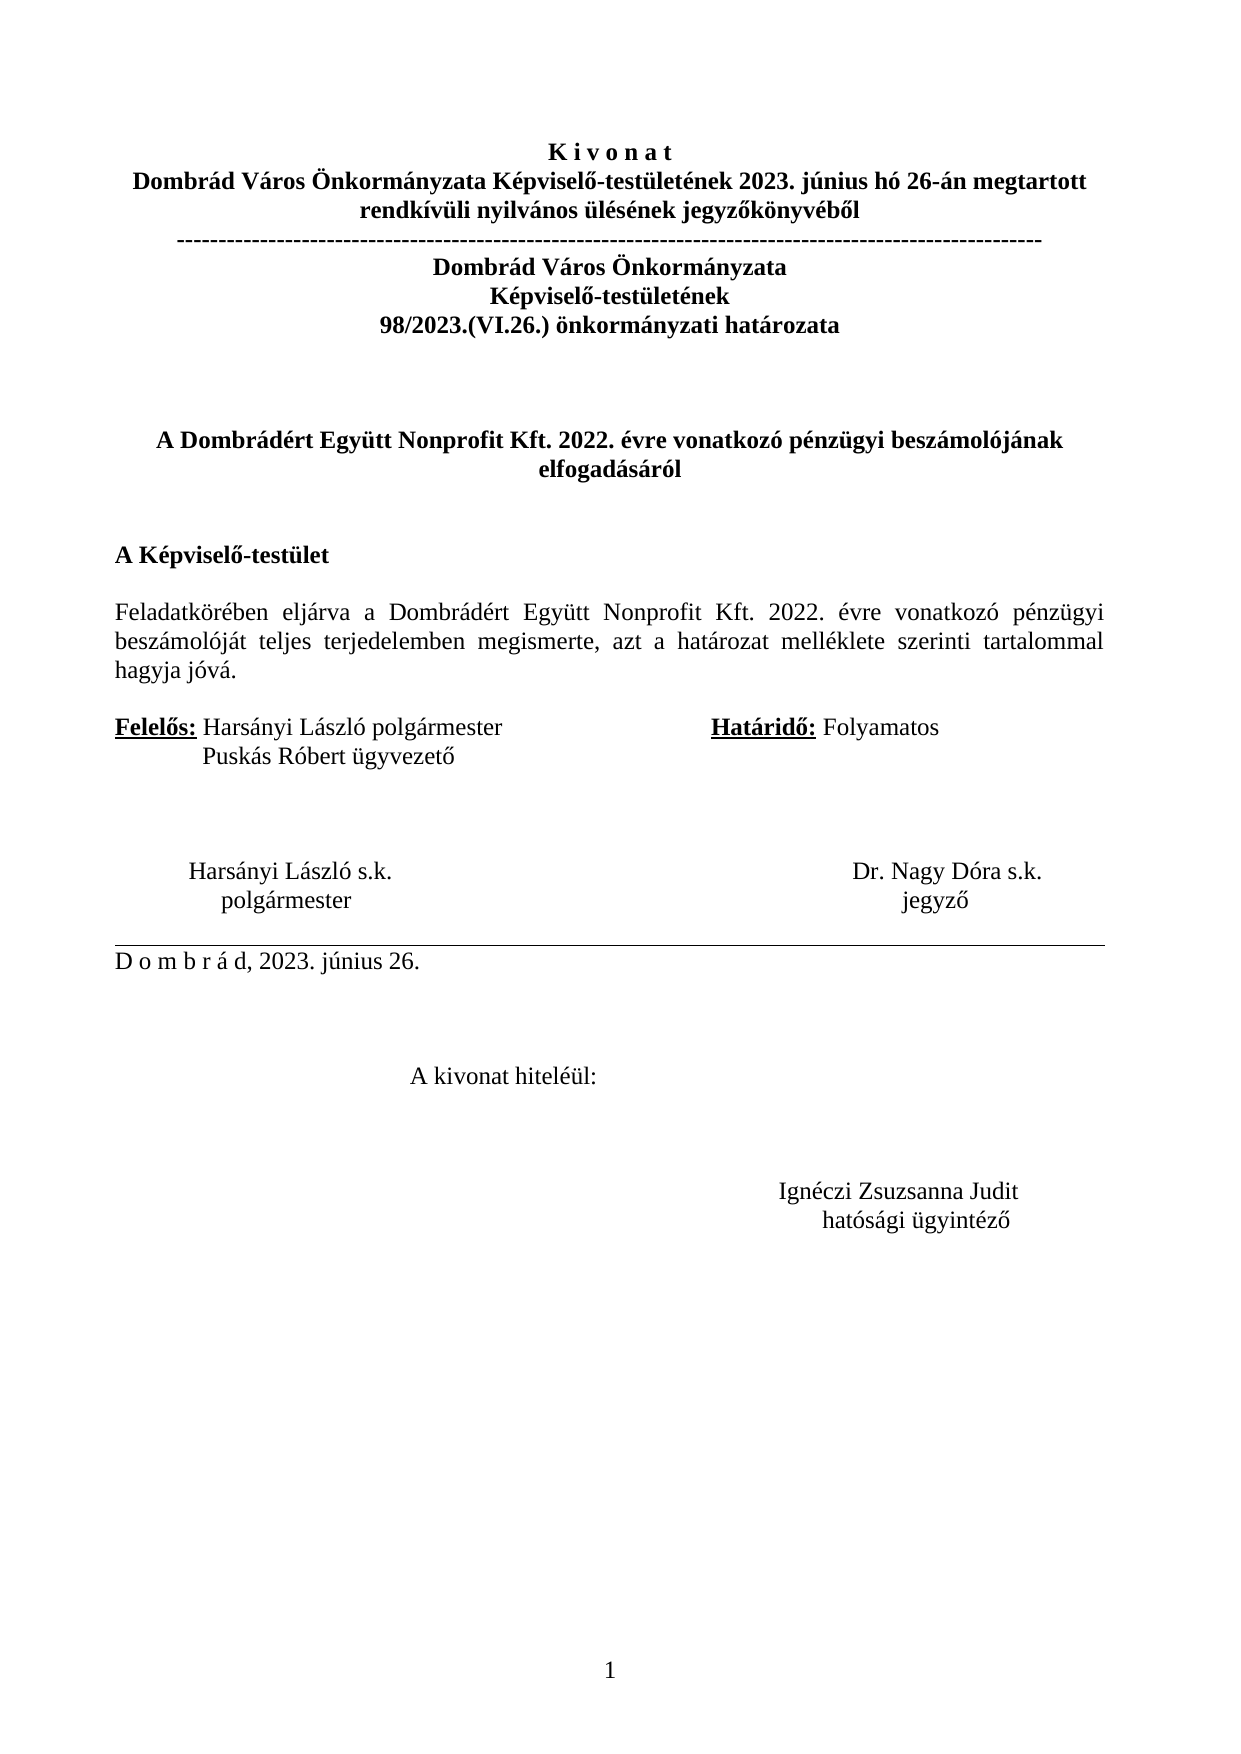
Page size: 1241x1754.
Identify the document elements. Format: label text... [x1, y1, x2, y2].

text Ignéczi Zsuzsanna Judit [114, 1176, 1105, 1205]
text Képviselő-testületének [114, 281, 1105, 310]
text A Dombrádért Együtt Nonprofit Kft. 2022. évre vonatkozó pénzügyi beszámolójának elfogadásáról [114, 425, 1105, 482]
text Harsányi László s.k. Dr. Nagy Dóra s.k. [114, 856, 1105, 885]
text hatósági ügyintéző [114, 1205, 1105, 1234]
text Felelős: Harsányi László polgármester Határidő: Folyamatos [114, 712, 1105, 741]
text -------------------------------------------------------------------------------------------------------- [114, 224, 1105, 252]
text A kivonat hiteléül: [336, 1061, 1105, 1090]
text polgármester jegyző [114, 885, 1105, 914]
text 98/2023.(VI.26.) önkormányzati határozata [114, 310, 1105, 339]
text K i v o n a t [114, 137, 1105, 166]
text Dombrád Város Önkormányzata Képviselő-testületének 2023. június hó 26-án megtartott rendkívüli nyilvános ülésének jegyzőkönyvéből [114, 166, 1105, 224]
text A Képviselő-testület [114, 540, 1105, 569]
text Feladatkörében eljárva a Dombrádért Együtt Nonprofit Kft. 2022. évre vonatkozó pénzügyi beszámolóját teljes terjedelemben megismerte, azt a határozat melléklete szerinti tartalommal hagyja jóvá. [114, 597, 1105, 684]
text Dombrád Város Önkormányzata [114, 252, 1105, 281]
text Puskás Róbert ügyvezető [114, 741, 1105, 770]
text D o m b r á d, 2023. június 26. [114, 946, 1105, 975]
